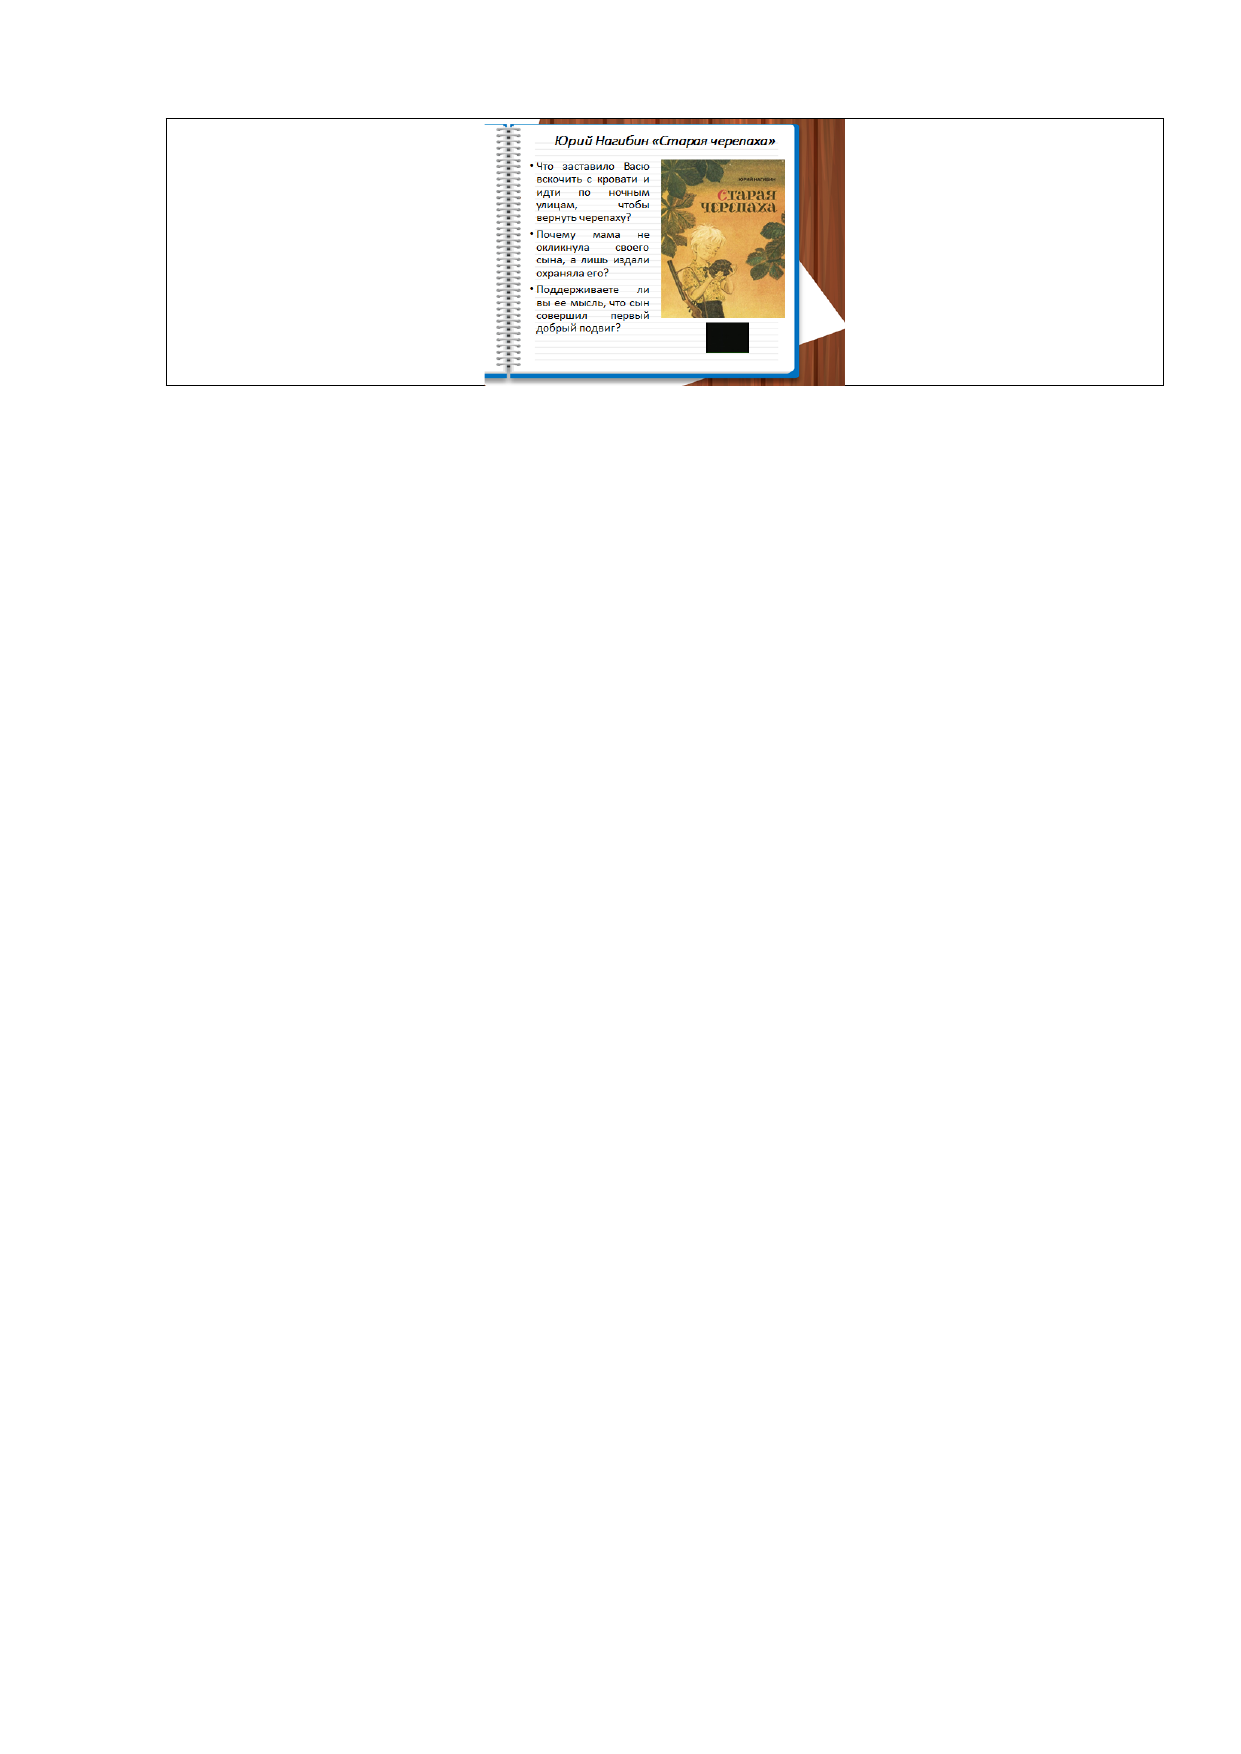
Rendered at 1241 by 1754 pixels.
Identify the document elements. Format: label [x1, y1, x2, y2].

picture [484, 119, 845, 386]
table_cell [167, 119, 484, 385]
table_cell [845, 119, 1163, 385]
